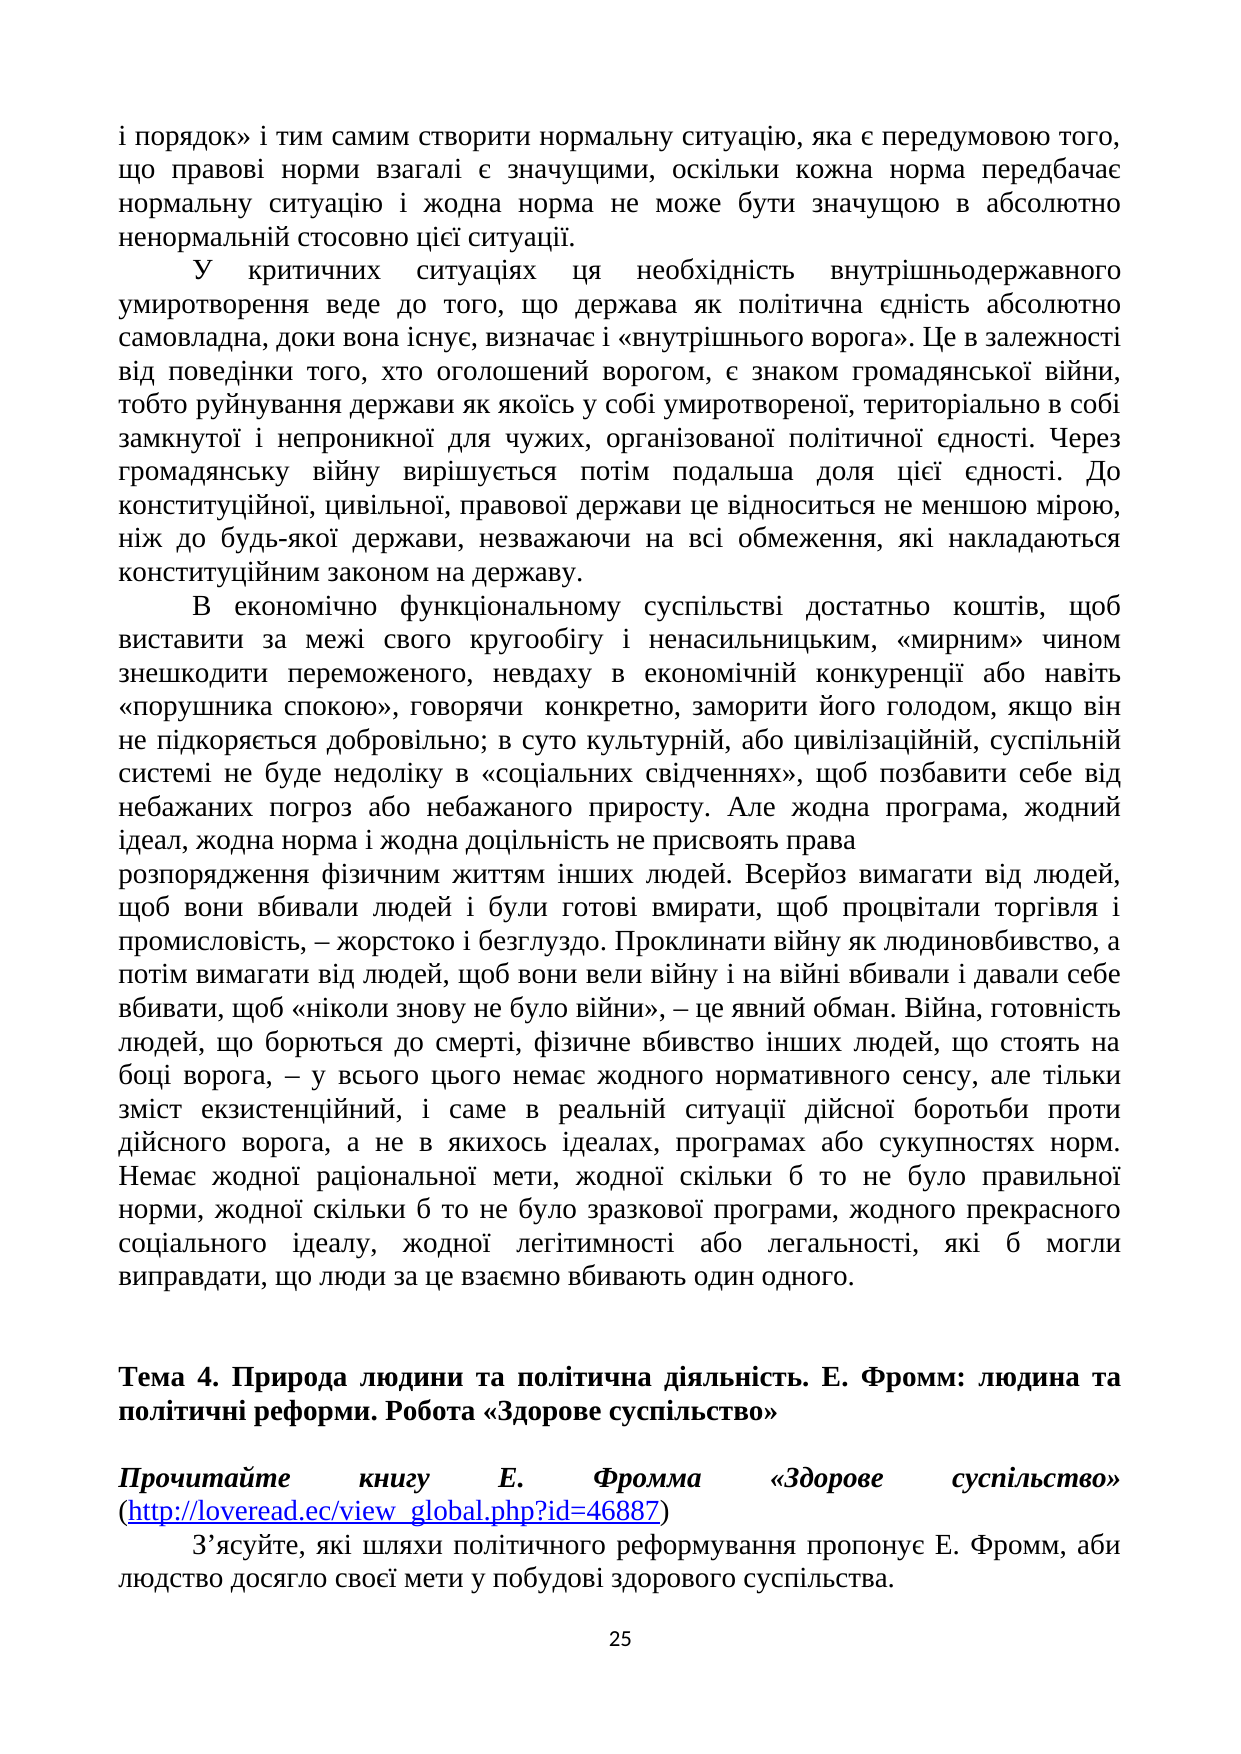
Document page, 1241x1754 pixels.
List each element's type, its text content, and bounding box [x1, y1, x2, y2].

text З’ясуйте, які шляхи політичного реформування пропонує Е. Фромм, аби людство досягло своєї мети у побудові здорового суспільства. [118, 1527, 1122, 1594]
text Прочитайте книгу Е. Фромма «Здорове суспільство» (http://loveread.ec/view_global.php?id=46887) [118, 1460, 1122, 1527]
text Тема 4. Природа людини та політична діяльність. Е. Фромм: людина та політичні реформи. Робота «Здорове суспільство» [118, 1359, 1122, 1426]
text розпорядження фізичним життям інших людей. Всерйоз вимагати від людей, щоб вони вбивали людей і були готові вмирати, щоб процвітали торгівля і промисловість, – жорстоко і безглуздо. Проклинати війну як людиновбивство, а потім вимагати від людей, щоб вони вели війну і на війні вбивали і давали себе вбивати, щоб «ніколи знову не було війни», – це явний обман. Війна, готовність людей, що борються до смерті, фізичне вбивство інших людей, що стоять на боці ворога, – у всього цього немає жодного нормативного сенсу, але тільки зміст екзистенційний, і саме в реальній ситуації дійсної боротьби проти дійсного ворога, а не в якихось ідеалах, програмах або сукупностях норм. Немає жодної раціональної мети, жодної скільки б то не було правильної норми, жодної скільки б то не було зразкової програми, жодного прекрасного соціального ідеалу, жодної легітимності або легальності, які б могли виправдати, що люди за це взаємно вбивають один одного. [118, 856, 1122, 1292]
text В економічно функціональному суспільстві достатньо коштів, щоб виставити за межі свого кругообігу і ненасильницьким, «мирним» чином знешкодити переможеного, невдаху в економічній конкуренції або навіть «порушника спокою», говорячи конкретно, заморити його голодом, якщо він не підкоряється добровільно; в суто культурній, або цивілізаційній, суспільній системі не буде недоліку в «соціальних свідченнях», щоб позбавити себе від небажаних погроз або небажаного приросту. Але жодна програма, жодний ідеал, жодна норма і жодна доцільність не присвоять права [118, 588, 1122, 856]
text У критичних ситуаціях ця необхідність внутрішньодержавного умиротворення веде до того, що держава як політична єдність абсолютно самовладна, доки вона існує, визначає і «внутрішнього ворога». Це в залежності від поведінки того, хто оголошений ворогом, є знаком громадянської війни, тобто руйнування держави як якоїсь у собі умиротвореної, територіально в собі замкнутої і непроникної для чужих, організованої політичної єдності. Через громадянську війну вирішується потім подальша доля цієї єдності. До конституційної, цивільної, правової держави це відноситься не меншою мірою, ніж до будь-якої держави, незважаючи на всі обмеження, які накладаються конституційним законом на державу. [118, 252, 1122, 588]
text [118, 118, 1122, 252]
